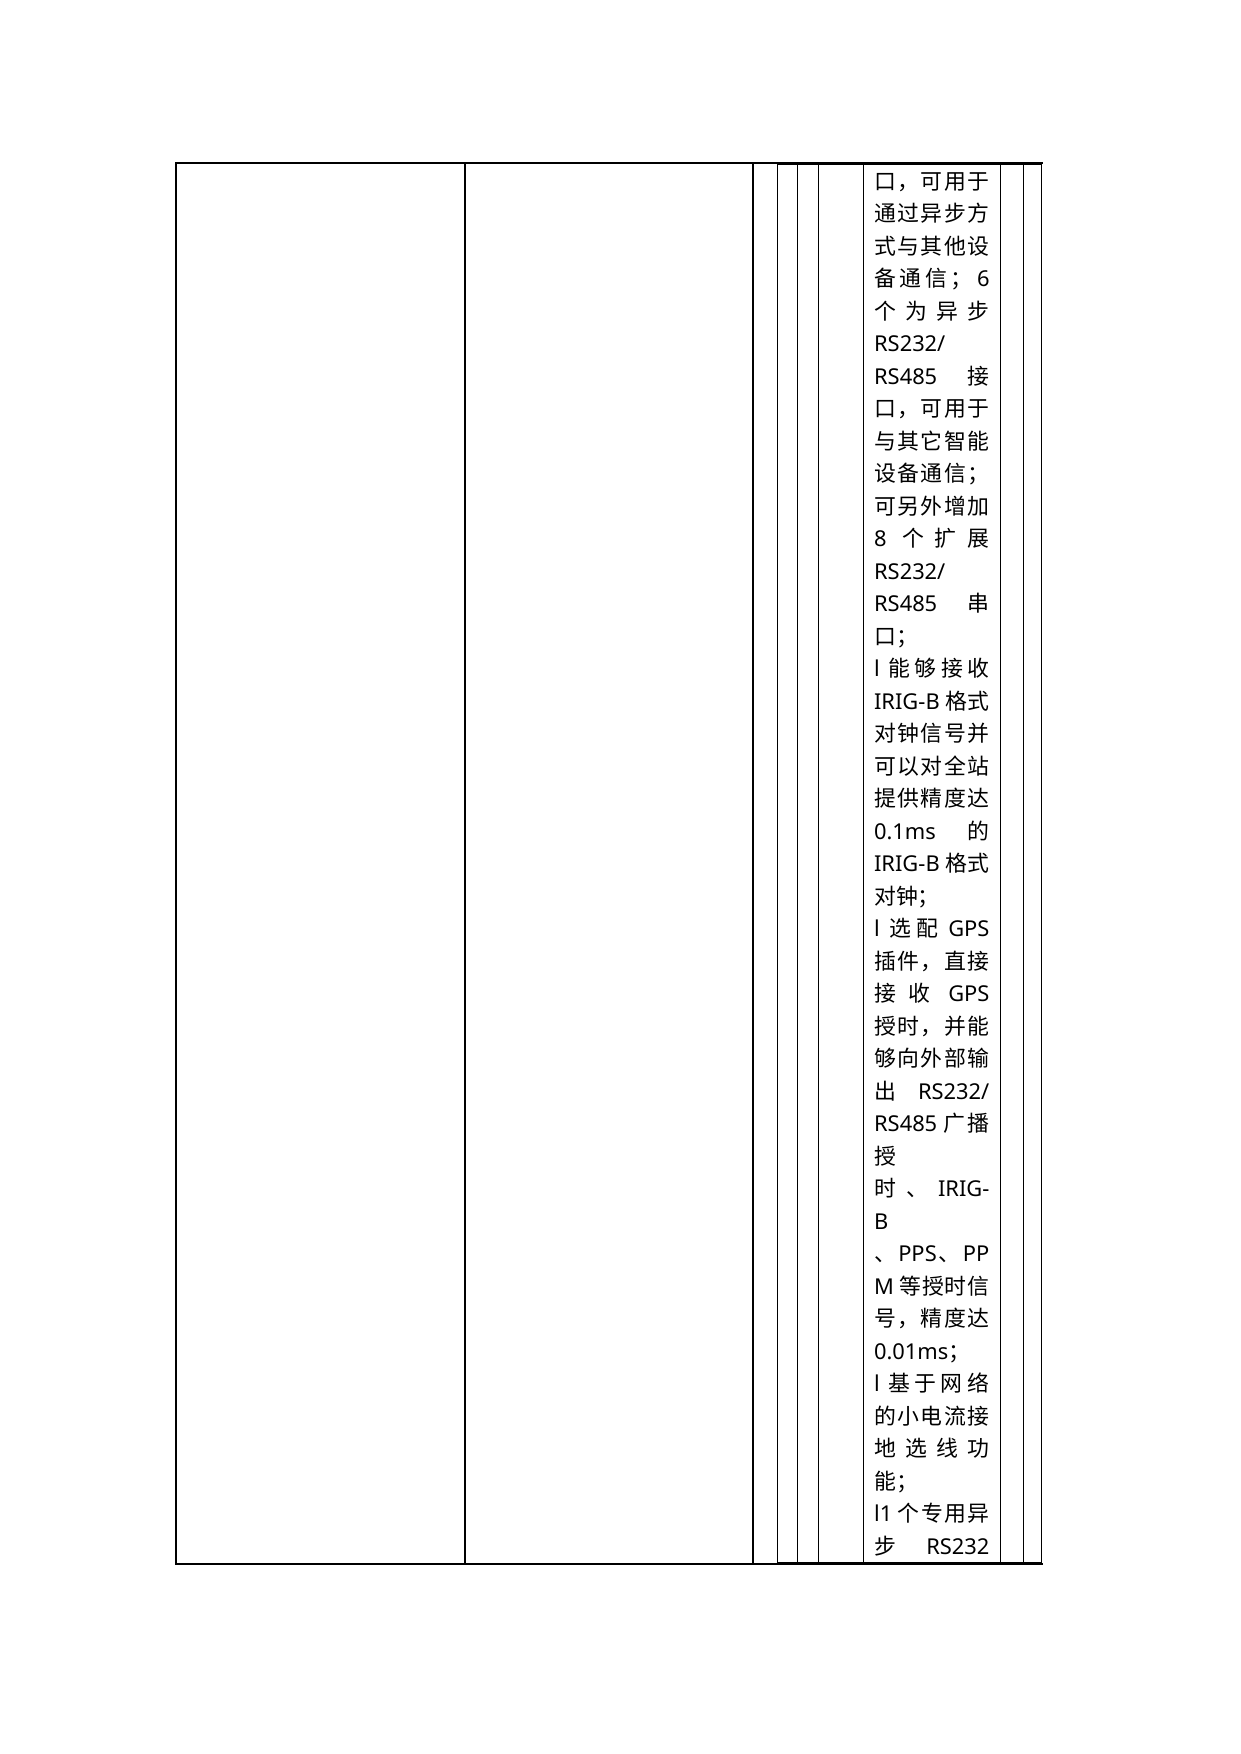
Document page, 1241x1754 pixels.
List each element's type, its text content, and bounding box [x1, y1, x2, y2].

table_cell 1 [177, 164, 464, 1563]
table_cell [864, 165, 1000, 1562]
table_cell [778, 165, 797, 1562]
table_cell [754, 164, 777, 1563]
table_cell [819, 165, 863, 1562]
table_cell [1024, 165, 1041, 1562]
table_cell [466, 164, 752, 1563]
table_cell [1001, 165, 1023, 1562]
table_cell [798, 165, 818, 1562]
